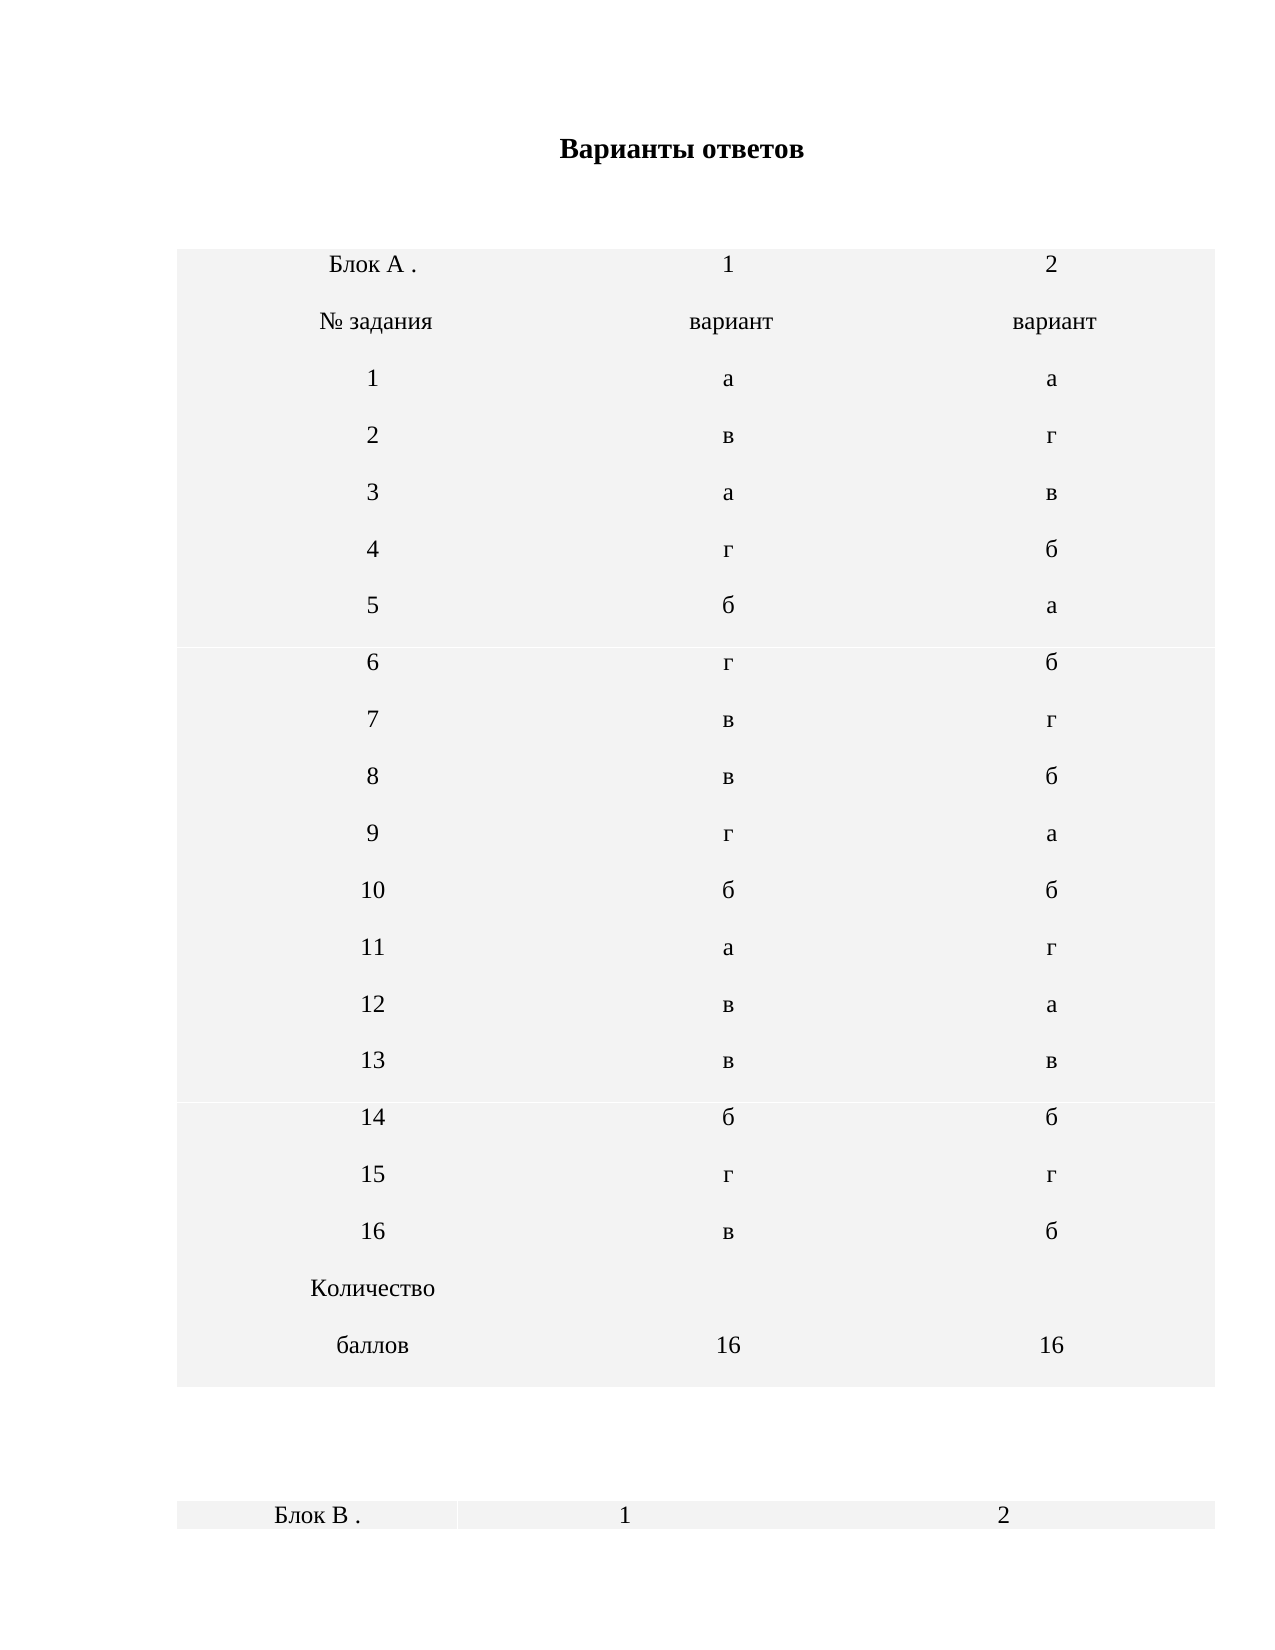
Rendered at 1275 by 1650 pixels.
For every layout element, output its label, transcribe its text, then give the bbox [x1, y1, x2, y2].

table_cell 4 [177, 534, 568, 591]
table_header 2 вариант [792, 1501, 1215, 1529]
table_cell б [568, 1103, 888, 1159]
table_cell в [888, 477, 1215, 534]
table_cell в [568, 761, 888, 818]
table_cell 11 [177, 932, 568, 989]
table_header Блок А . № задания [177, 249, 568, 363]
table_header 1 вариант [568, 249, 888, 363]
table_cell 5 [177, 591, 568, 647]
table_cell а [888, 818, 1215, 875]
table_cell в [568, 1216, 888, 1273]
table_cell 16 [177, 1216, 568, 1273]
table_cell Количество баллов [177, 1273, 568, 1387]
table_cell г [568, 818, 888, 875]
table_cell 9 [177, 818, 568, 875]
table_cell б [888, 875, 1215, 932]
table_cell б [888, 761, 1215, 818]
table_cell г [568, 648, 888, 704]
table_cell 2 [177, 420, 568, 477]
table_cell 15 [177, 1159, 568, 1216]
table_header Блок В . № задания [177, 1501, 457, 1529]
table_cell в [888, 1046, 1215, 1102]
table_cell 16 [568, 1273, 888, 1387]
table_header 1 вариант [458, 1501, 792, 1529]
table_cell б [888, 534, 1215, 591]
table_cell б [888, 648, 1215, 704]
table_cell а [888, 989, 1215, 1046]
table_cell г [888, 420, 1215, 477]
table_cell 13 [177, 1046, 568, 1102]
table_cell а [888, 363, 1215, 420]
table_cell б [568, 875, 888, 932]
table_cell 12 [177, 989, 568, 1046]
table_cell г [888, 1159, 1215, 1216]
table_cell в [568, 420, 888, 477]
table_cell в [568, 1046, 888, 1102]
table_cell б [888, 1103, 1215, 1159]
table_cell б [888, 1216, 1215, 1273]
table_cell 8 [177, 761, 568, 818]
table_header 2 вариант [888, 249, 1215, 363]
table_cell 14 [177, 1103, 568, 1159]
table_cell в [568, 989, 888, 1046]
table_cell в [568, 704, 888, 761]
table_cell а [568, 477, 888, 534]
table_cell б [568, 591, 888, 647]
table_cell г [888, 704, 1215, 761]
table_cell г [888, 932, 1215, 989]
table_cell 10 [177, 875, 568, 932]
table_cell г [568, 534, 888, 591]
table_cell а [888, 591, 1215, 647]
table_cell 3 [177, 477, 568, 534]
table_cell а [568, 363, 888, 420]
text Варианты ответов [177, 131, 1186, 164]
table_cell 1 [177, 363, 568, 420]
table_cell г [568, 1159, 888, 1216]
table_cell 7 [177, 704, 568, 761]
table_cell 16 [888, 1273, 1215, 1387]
table_cell а [568, 932, 888, 989]
table_cell 6 [177, 648, 568, 704]
